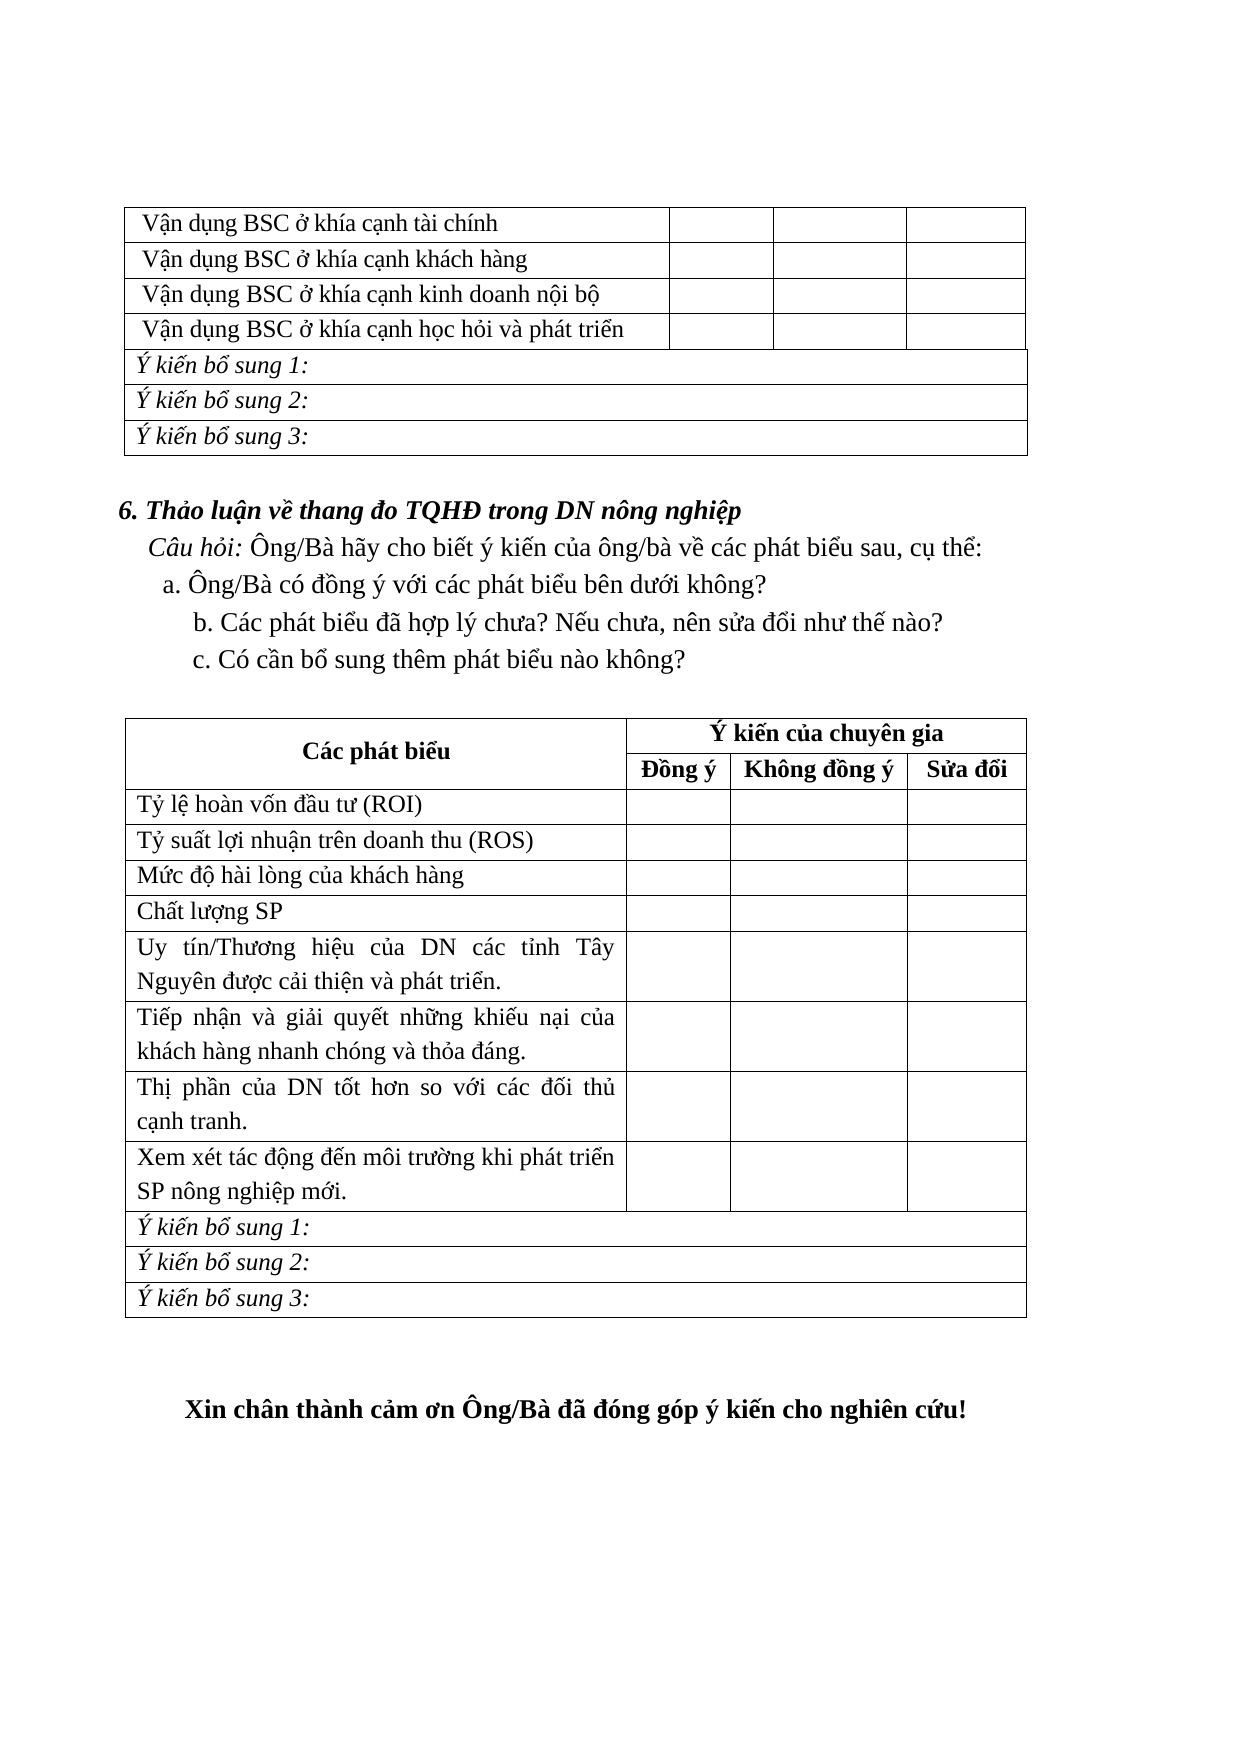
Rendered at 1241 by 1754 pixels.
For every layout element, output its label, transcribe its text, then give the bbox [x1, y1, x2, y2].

text b. Các phát biểu đã hợp lý chưa? Nếu chưa, nên sửa đổi như thế nào? [118, 606, 1033, 637]
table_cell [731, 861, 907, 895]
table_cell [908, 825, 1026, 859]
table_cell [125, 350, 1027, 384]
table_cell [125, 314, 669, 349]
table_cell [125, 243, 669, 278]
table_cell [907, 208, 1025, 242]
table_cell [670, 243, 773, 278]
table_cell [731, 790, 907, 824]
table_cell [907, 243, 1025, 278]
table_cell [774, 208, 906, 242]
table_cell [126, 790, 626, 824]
text a. Ông/Bà có đồng ý với các phát biểu bên dưới không? [118, 568, 1033, 599]
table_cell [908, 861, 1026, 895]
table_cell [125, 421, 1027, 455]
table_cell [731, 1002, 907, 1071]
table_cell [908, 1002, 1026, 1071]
text 6. Thảo luận về thang đo TQHĐ trong DN nông nghiệp [118, 494, 1033, 525]
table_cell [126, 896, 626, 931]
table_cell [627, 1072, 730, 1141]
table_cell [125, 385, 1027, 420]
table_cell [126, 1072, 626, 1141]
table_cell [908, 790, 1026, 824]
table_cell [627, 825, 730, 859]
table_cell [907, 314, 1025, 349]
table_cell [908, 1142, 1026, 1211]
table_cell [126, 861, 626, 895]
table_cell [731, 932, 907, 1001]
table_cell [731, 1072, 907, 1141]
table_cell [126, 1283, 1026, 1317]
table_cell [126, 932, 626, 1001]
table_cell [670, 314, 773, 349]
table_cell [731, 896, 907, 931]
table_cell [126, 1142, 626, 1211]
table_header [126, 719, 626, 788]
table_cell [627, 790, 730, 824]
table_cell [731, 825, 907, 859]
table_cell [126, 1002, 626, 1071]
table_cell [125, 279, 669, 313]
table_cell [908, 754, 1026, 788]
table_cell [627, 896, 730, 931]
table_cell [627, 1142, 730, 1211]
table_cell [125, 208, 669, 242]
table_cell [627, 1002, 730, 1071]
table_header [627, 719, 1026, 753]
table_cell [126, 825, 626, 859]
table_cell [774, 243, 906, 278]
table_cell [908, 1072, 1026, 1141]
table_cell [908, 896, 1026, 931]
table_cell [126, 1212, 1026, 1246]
text Xin chân thành cảm ơn Ông/Bà đã đóng góp ý kiến cho nghiên cứu! [118, 1393, 1033, 1424]
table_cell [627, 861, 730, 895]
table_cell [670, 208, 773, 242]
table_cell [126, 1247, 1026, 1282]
text Câu hỏi: Ông/Bà hãy cho biết ý kiến của ông/bà về các phát biểu sau, cụ thể: [118, 531, 1033, 562]
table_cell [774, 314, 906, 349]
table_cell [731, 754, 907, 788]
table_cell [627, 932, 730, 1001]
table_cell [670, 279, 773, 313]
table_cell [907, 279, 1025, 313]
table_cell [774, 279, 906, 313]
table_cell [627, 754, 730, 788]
text c. Có cần bổ sung thêm phát biểu nào không? [118, 643, 1033, 674]
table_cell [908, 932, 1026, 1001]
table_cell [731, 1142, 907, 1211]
